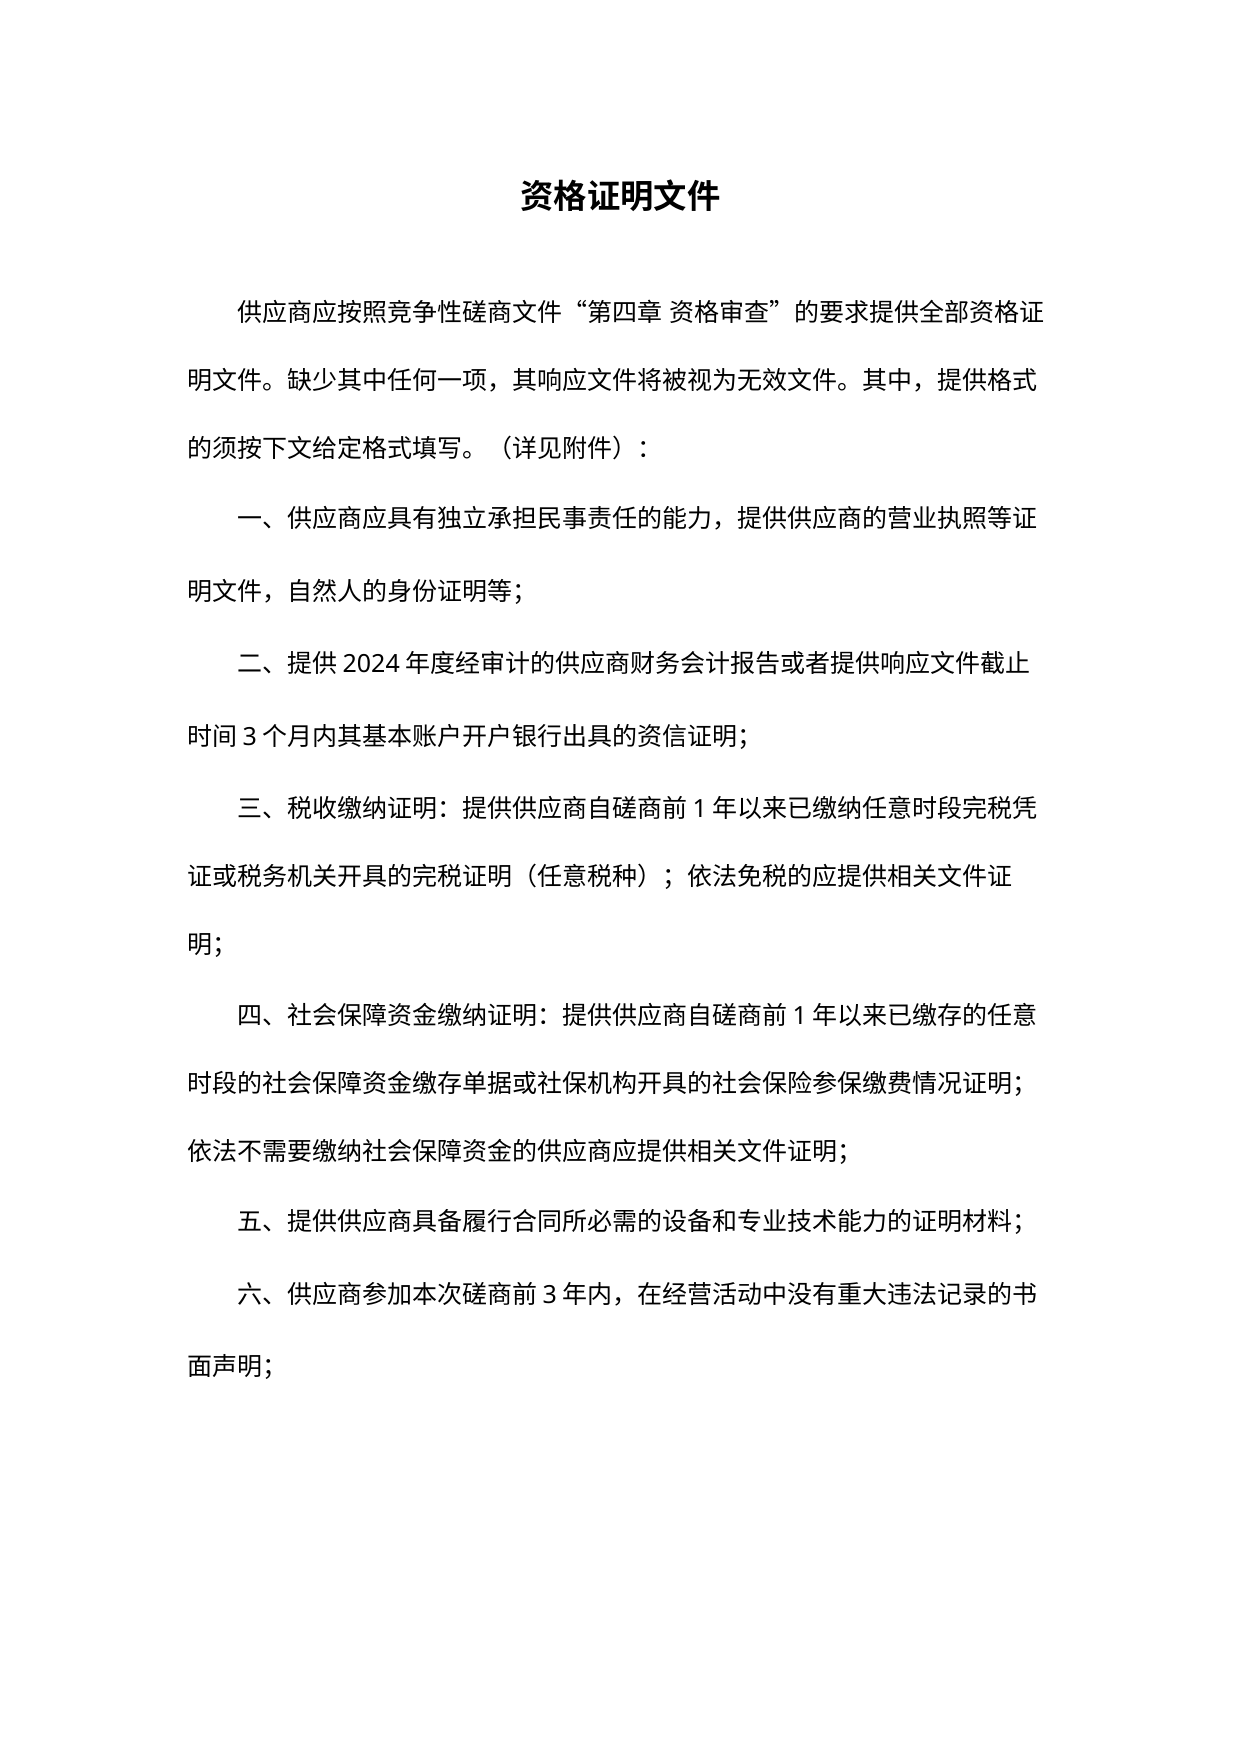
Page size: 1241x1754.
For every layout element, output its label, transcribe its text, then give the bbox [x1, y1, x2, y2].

text 六、供应商参加本次磋商前3年内，在经营活动中没有重大违法记录的书面声明； [187, 1274, 1053, 1383]
text 一、供应商应具有独立承担民事责任的能力，提供供应商的营业执照等证明文件，自然人的身份证明等； [187, 498, 1053, 607]
text 供应商应按照竞争性磋商文件“第四章 资格审查”的要求提供全部资格证明文件。缺少其中任何一项，其响应文件将被视为无效文件。其中，提供格式的须按下文给定格式填写。（详见附件）： [187, 292, 1053, 464]
text 四、社会保障资金缴纳证明：提供供应商自磋商前1年以来已缴存的任意时段的社会保障资金缴存单据或社保机构开具的社会保险参保缴费情况证明；依法不需要缴纳社会保障资金的供应商应提供相关文件证明； [187, 995, 1053, 1168]
text 五、提供供应商具备履行合同所必需的设备和专业技术能力的证明材料； [187, 1202, 1053, 1238]
text 资格证明文件 [187, 162, 1053, 227]
text 三、税收缴纳证明：提供供应商自磋商前1年以来已缴纳任意时段完税凭证或税务机关开具的完税证明（任意税种）；依法免税的应提供相关文件证明； [187, 788, 1053, 961]
text 二、提供2024年度经审计的供应商财务会计报告或者提供响应文件截止时间3个月内其基本账户开户银行出具的资信证明； [187, 643, 1053, 752]
